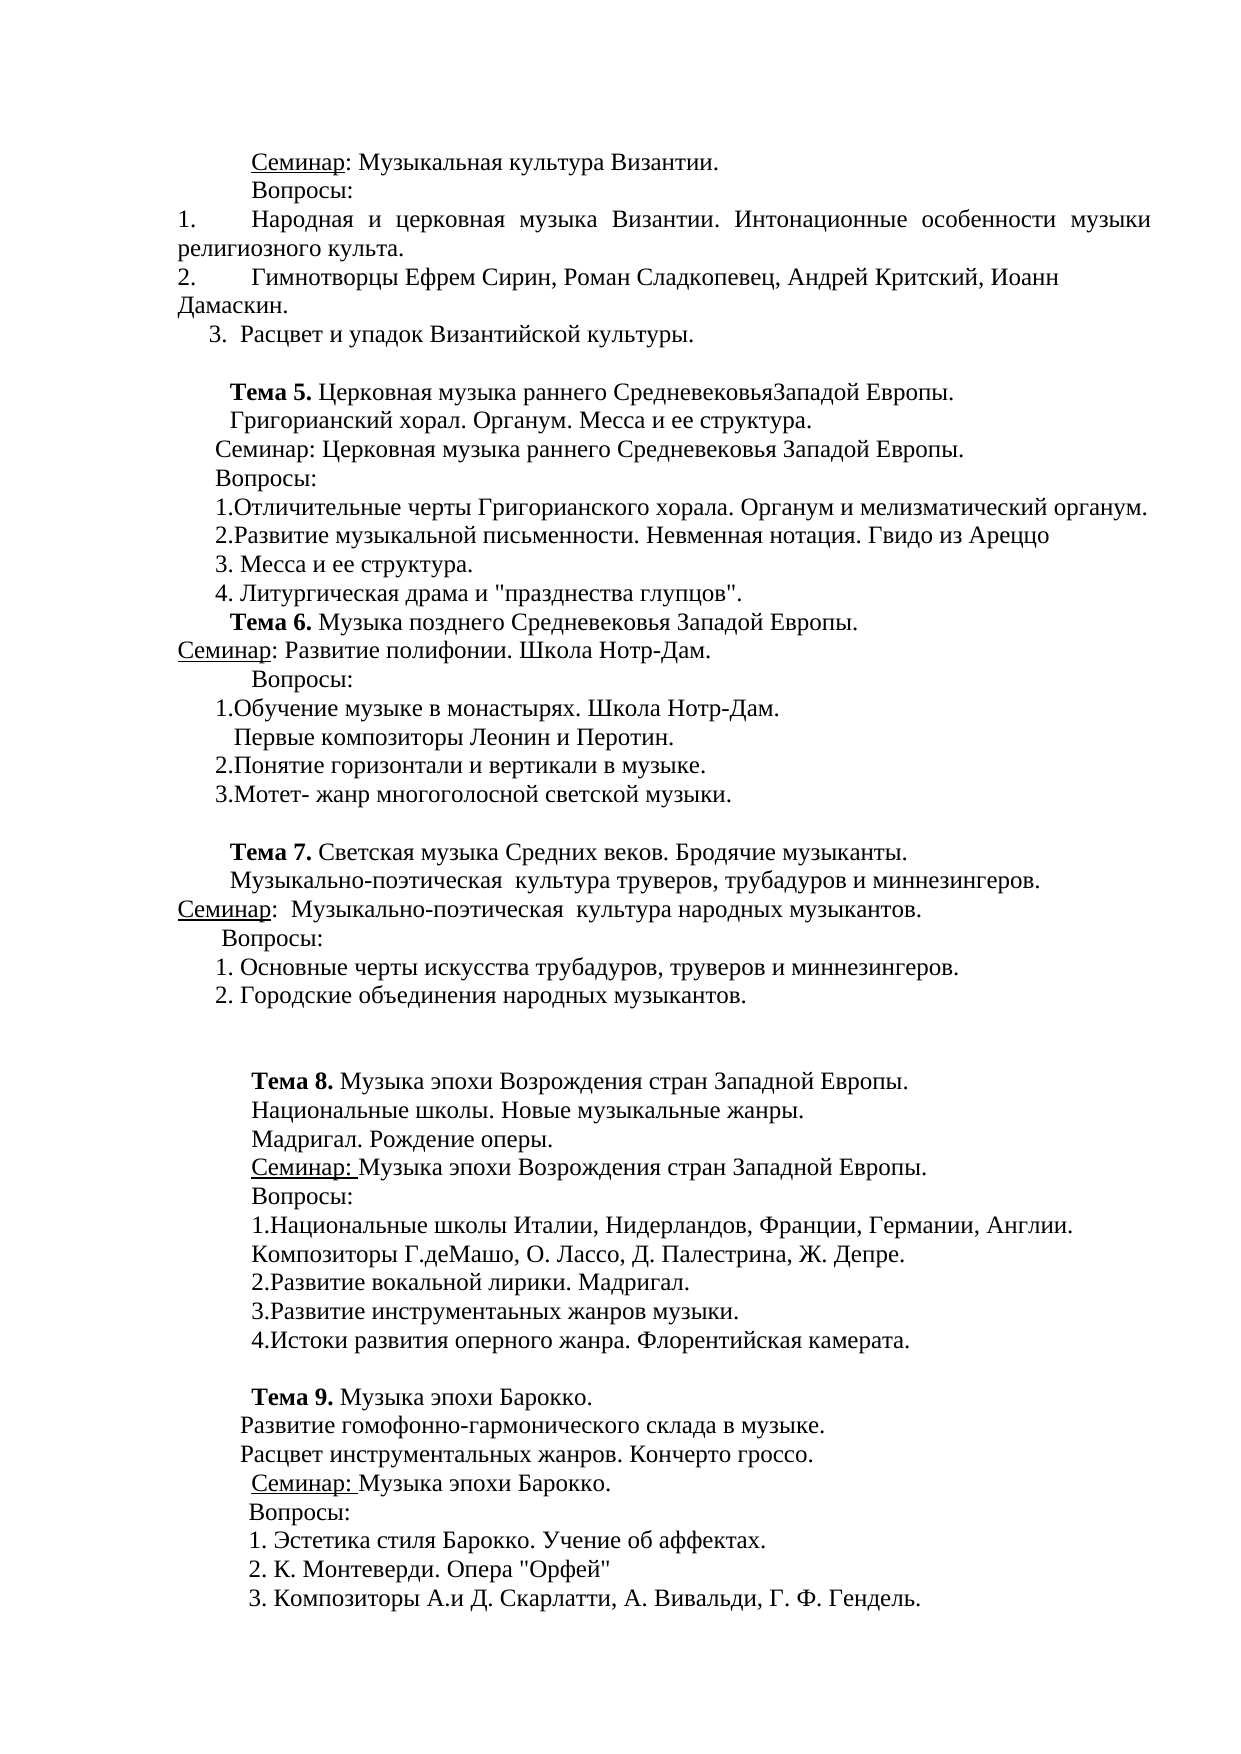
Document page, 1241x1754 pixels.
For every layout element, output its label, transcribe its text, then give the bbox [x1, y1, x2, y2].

text Музыкально-поэтическая культура труверов, трубадуров и миннезингеров. [229, 866, 1152, 894]
text 4. Литургическая драма и "празднества глупцов". [177, 578, 1152, 607]
text Тема 5. Церковная музыка раннего CредневековьяЗападой Европы. [177, 377, 1152, 406]
text Тема 7. Светская музыка Средних веков. Бродячие музыканты. [229, 837, 1152, 866]
text Семинар: Музыка эпохи Барокко. [229, 1468, 1152, 1497]
text 1. Основные черты искусства трубадуров, труверов и миннезингеров. [177, 952, 1152, 981]
text Вопросы: [177, 1181, 1152, 1210]
text Тема 8. Музыка эпохи Возрождения стран Западной Европы. [177, 1066, 1152, 1095]
list Народная и церковная музыка Византии. Интонационные особенности музыки религиозного культа. [177, 204, 1152, 262]
text Первые композиторы Леонин и Перотин. [177, 722, 1152, 751]
text 2. Городские объединения народных музыкантов. [177, 981, 1152, 1009]
text Семинар: Музыкально-поэтическая культура народных музыкантов. [177, 894, 1152, 923]
text Развитие гомофонно-гармонического склада в музыке. [177, 1410, 1152, 1439]
text 2. К. Монтеверди. Опера "Орфей" [229, 1554, 1152, 1583]
text 4.Истоки развития оперного жанра. Флорентийская камерата. [229, 1325, 1152, 1354]
text Мадригал. Рождение оперы. [177, 1124, 1152, 1152]
text 1.Отличительные черты Григорианского хорала. Органум и мелизматический органум. [177, 492, 1152, 521]
text 1. Эстетика стиля Барокко. Учение об аффектах. [229, 1525, 1152, 1554]
text Вопросы: [177, 664, 1152, 693]
text 2.Развитие музыкальной письменности. Невменная нотация. Гвидо из Ареццо [177, 521, 1152, 549]
text Семинар: Музыка эпохи Возрождения стран Западной Европы. [177, 1152, 1152, 1181]
text Расцвет инструментальных жанров. Кончерто гроссо. [177, 1439, 1152, 1468]
text 1.Обучение музыке в монастырях. Школа Нотр-Дам. [177, 693, 1152, 722]
text Семинар: Музыкальная культура Византии. [177, 147, 1152, 176]
text Тема 6. Музыка позднего Средневековья Западой Европы. [229, 607, 1152, 636]
text 2.Понятие горизонтали и вертикали в музыке. [177, 751, 1152, 779]
text 3. Месса и ее структура. [177, 549, 1152, 578]
text Семинар: Развитие полифонии. Школа Нотр-Дам. [177, 636, 1152, 664]
text Вопросы: [177, 463, 1152, 492]
text Вопросы: [229, 1497, 1152, 1525]
text Семинар: Церковная музыка раннего Средневековья Западой Европы. [177, 434, 1152, 463]
list Гимнотворцы Ефрем Сирин, Роман Сладкопевец, Андрей Критский, Иоанн Дамаскин. [177, 262, 1152, 319]
text 2.Развитие вокальной лирики. Мадригал. [229, 1267, 1152, 1296]
text Григорианский хорал. Органум. Месса и ее структура. [229, 406, 1152, 434]
text 3.Мотет- жанр многоголосной светской музыки. [177, 779, 1152, 808]
text 3. Расцвет и упадок Византийской культуры. [177, 319, 1152, 348]
text 3. Композиторы А.и Д. Скарлатти, А. Вивальди, Г. Ф. Гендель. [229, 1583, 1152, 1612]
text Вопросы: [177, 923, 1152, 952]
text 3.Развитие инструментаьных жанров музыки. [229, 1296, 1152, 1325]
text 1.Национальные школы Италии, Нидерландов, Франции, Германии, Англии. Композиторы Г.деМашо, О. Лассо, Д. Палестрина, Ж. Депре. [251, 1210, 1152, 1267]
text Вопросы: [177, 176, 1152, 204]
text Национальные школы. Новые музыкальные жанры. [177, 1095, 1152, 1124]
text Тема 9. Музыка эпохи Барокко. [177, 1382, 1152, 1410]
